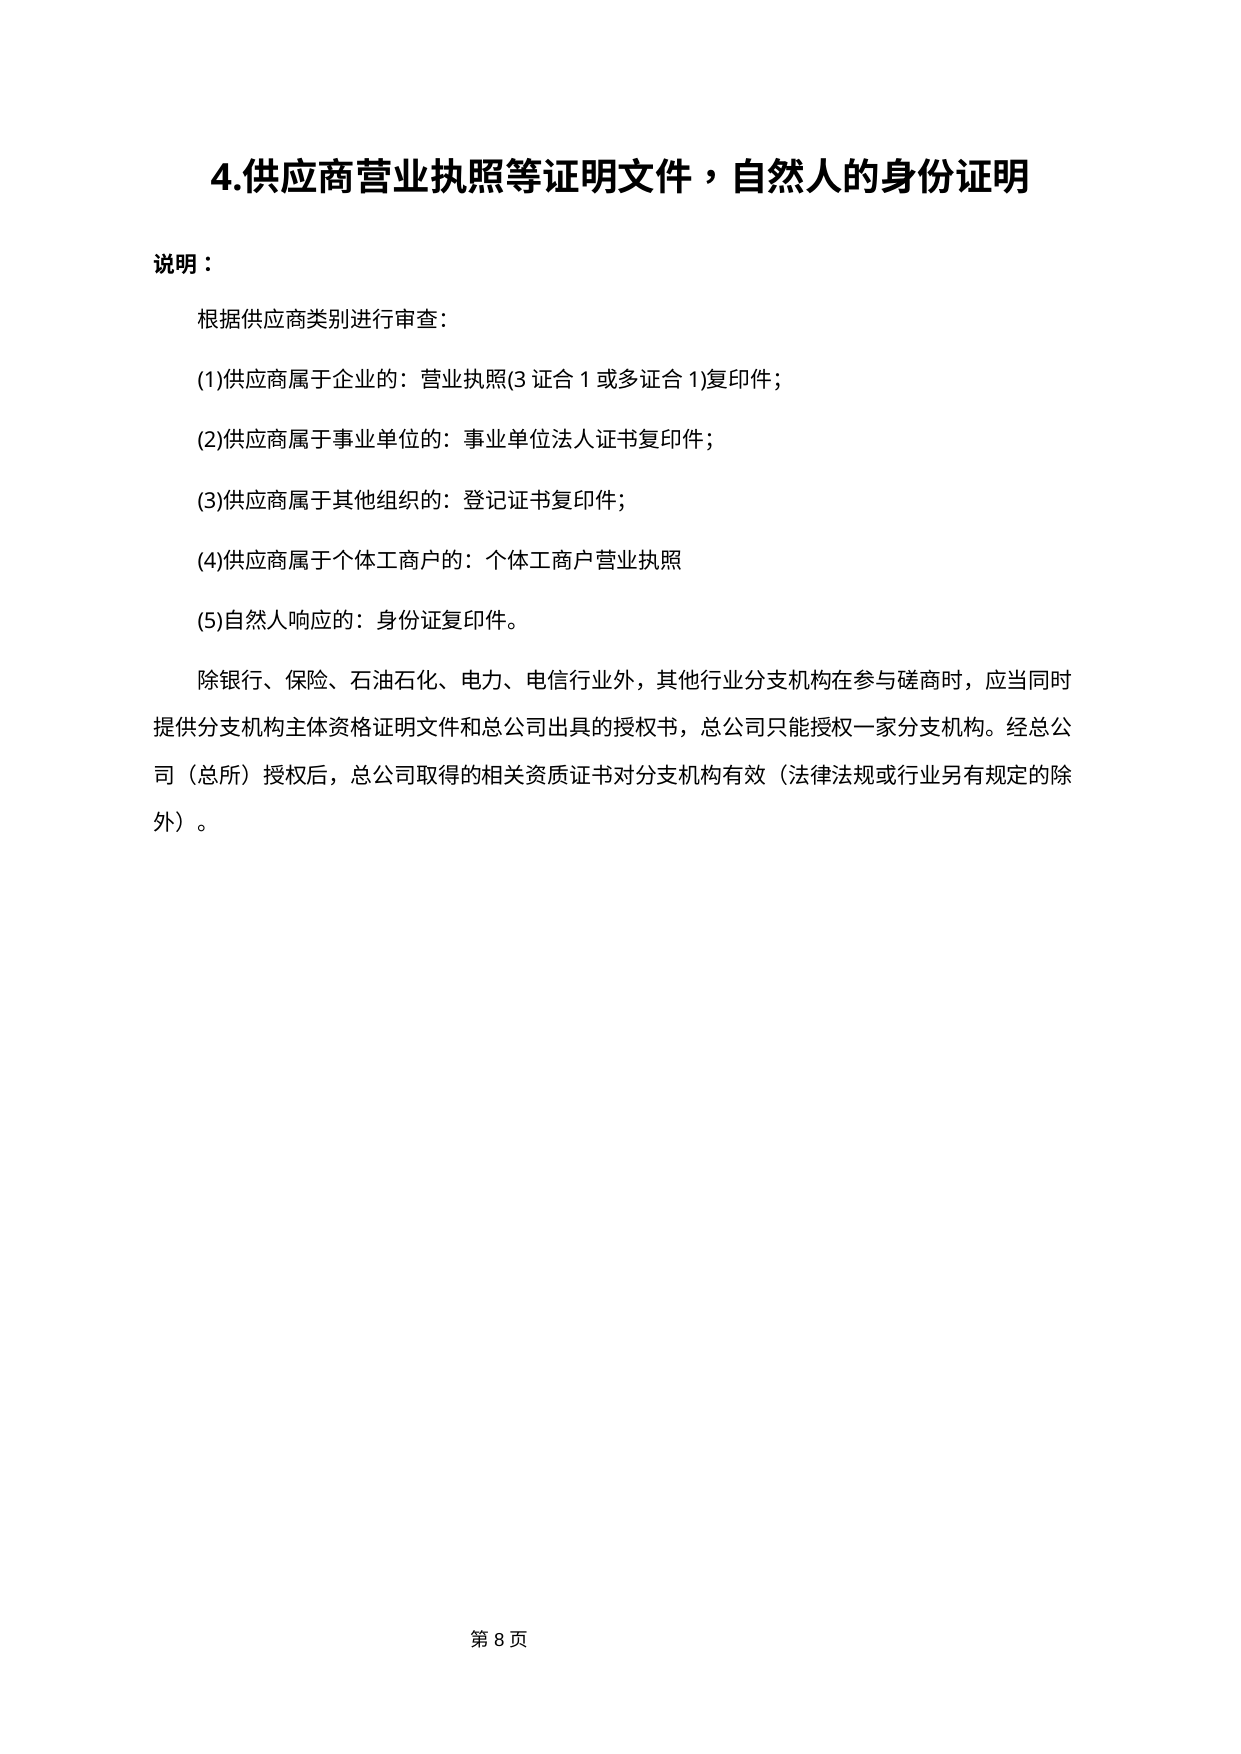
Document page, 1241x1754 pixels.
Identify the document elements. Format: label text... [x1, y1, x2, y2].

text (3)供应商属于其他组织的：登记证书复印件； [153, 483, 1087, 514]
text (4)供应商属于个体工商户的：个体工商户营业执照 [153, 543, 1087, 574]
text 4.供应商营业执照等证明文件，自然人的身份证明 [153, 150, 1087, 201]
text (5)自然人响应的：身份证复印件。 [153, 603, 1087, 634]
text 除银行、保险、石油石化、电力、电信行业外，其他行业分支机构在参与磋商时，应当同时提供分支机构主体资格证明文件和总公司出具的授权书，总公司只能授权一家分支机构。经总公司（总所）授权后，总公司取得的相关资质证书对分支机构有效（法律法规或行业另有规定的除外）。 [153, 663, 1087, 837]
text 根据供应商类别进行审查： [153, 302, 1087, 334]
text 说明： [153, 252, 1087, 277]
text (2)供应商属于事业单位的：事业单位法人证书复印件； [153, 422, 1087, 454]
text (1)供应商属于企业的：营业执照(3证合1或多证合1)复印件； [153, 362, 1087, 394]
